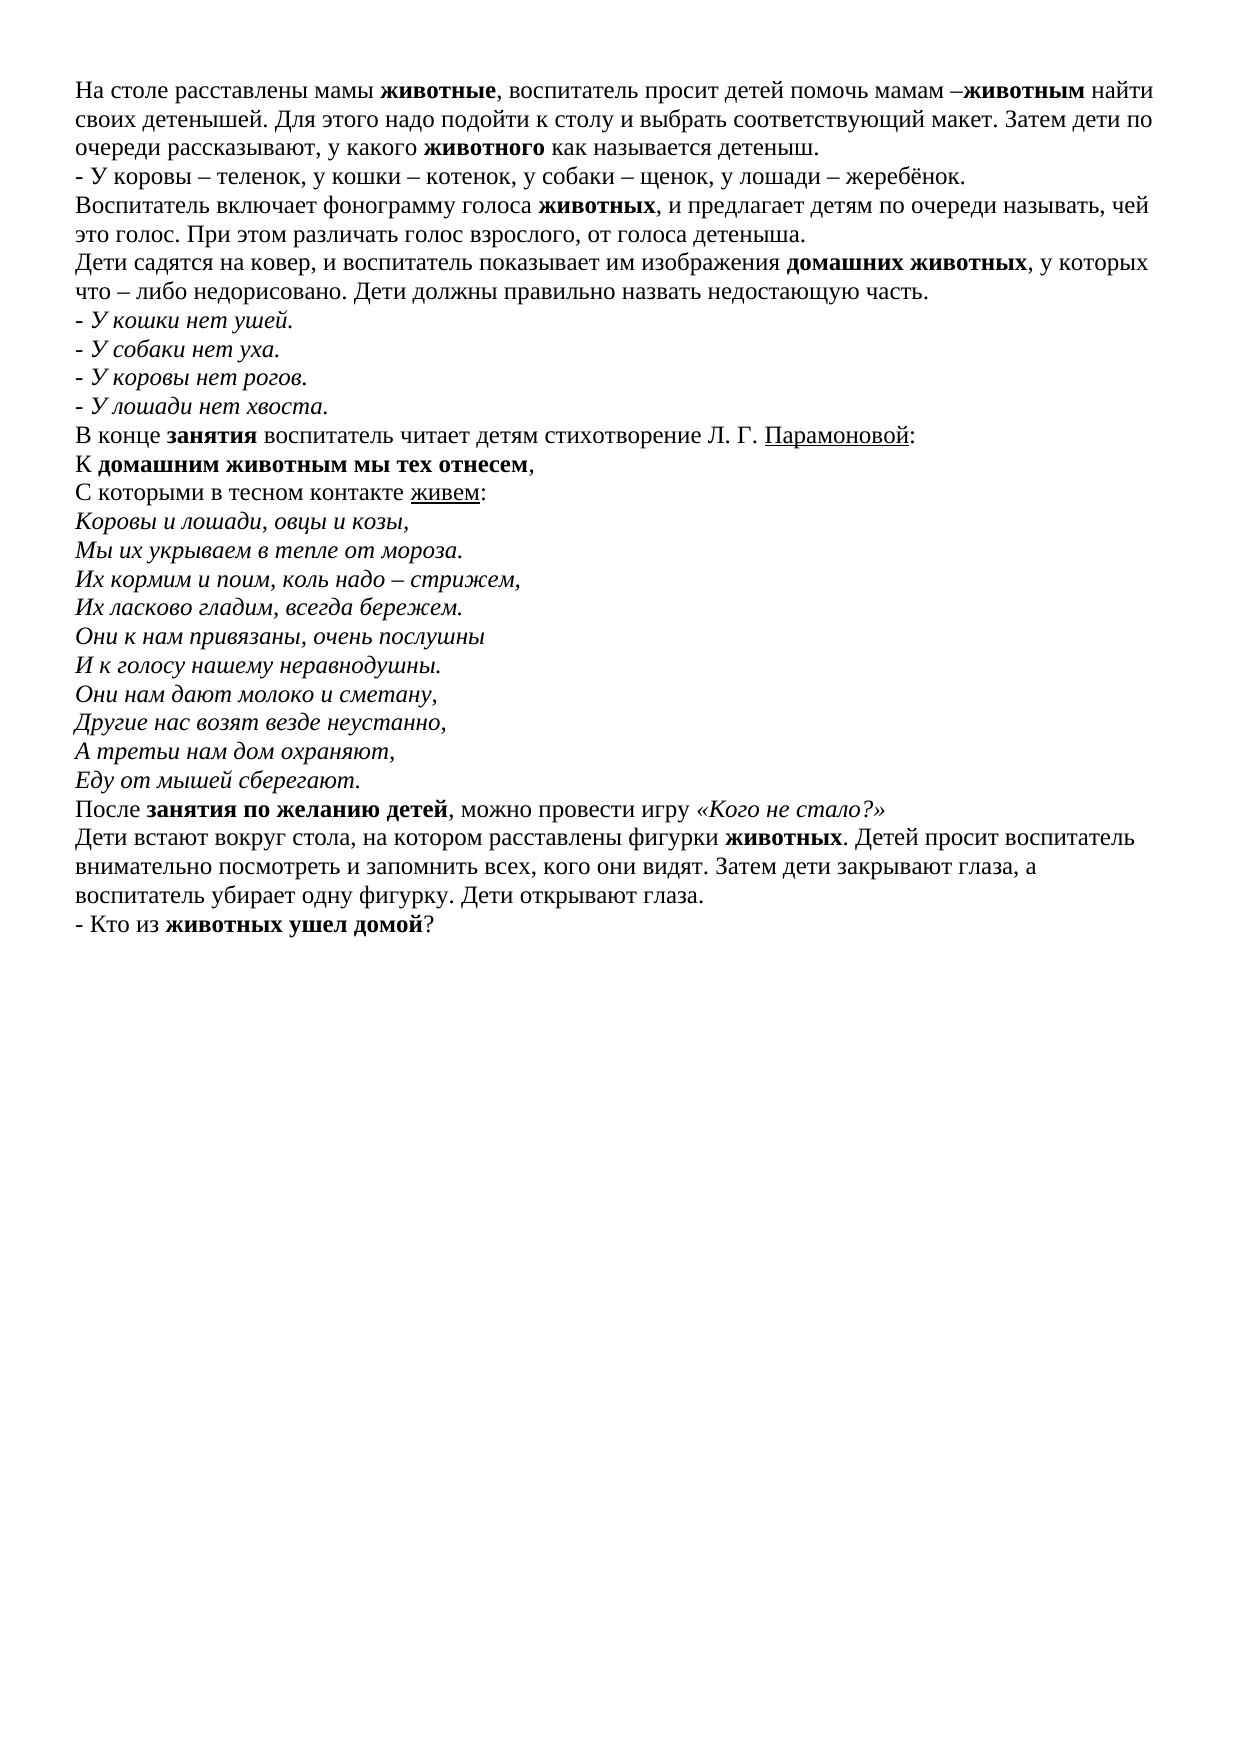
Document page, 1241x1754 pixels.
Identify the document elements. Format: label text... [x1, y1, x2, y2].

text Они к нам привязаны, очень послушны [75, 621, 1165, 650]
text Еду от мышей сберегают. [75, 765, 1165, 794]
text Другие нас возят везде неустанно, [75, 707, 1165, 736]
text Коровы и лошади, овцы и козы, [75, 506, 1165, 535]
text - У собаки нет уха. [75, 334, 1165, 362]
text С которыми в тесном контакте живем: [75, 477, 1165, 506]
text Их ласково гладим, всегда бережем. [75, 592, 1165, 621]
text Они нам дают молоко и сметану, [75, 679, 1165, 707]
text На столе расставлены мамы животные, воспитатель просит детей помочь мамам –животным найти своих детенышей. Для этого надо подойти к столу и выбрать соответствующий макет. Затем дети по очереди рассказывают, у какого животного как называется детеныш. [75, 75, 1165, 161]
text - У лошади нет хвоста. [75, 391, 1165, 420]
text - У коровы нет рогов. [75, 362, 1165, 391]
text Дети садятся на ковер, и воспитатель показывает им изображения домашних животных, у которых что – либо недорисовано. Дети должны правильно назвать недостающую часть. [75, 247, 1165, 305]
text А третьи нам дом охраняют, [75, 736, 1165, 765]
text - У коровы – теленок, у кошки – котенок, у собаки – щенок, у лошади – жеребёнок. [75, 161, 1165, 190]
text - Кто из животных ушел домой? [75, 909, 1165, 937]
text - У кошки нет ушей. [75, 305, 1165, 334]
text После занятия по желанию детей, можно провести игру «Кого не стало?» [75, 794, 1165, 822]
text И к голосу нашему неравнодушны. [75, 650, 1165, 679]
text Мы их укрываем в тепле от мороза. [75, 535, 1165, 564]
text В конце занятия воспитатель читает детям стихотворение Л. Г. Парамоновой: [75, 420, 1165, 449]
text Воспитатель включает фонограмму голоса животных, и предлагает детям по очереди называть, чей это голос. При этом различать голос взрослого, от голоса детеныша. [75, 190, 1165, 247]
text К домашним животным мы тех отнесем, [75, 449, 1165, 477]
text Их кормим и поим, коль надо – стрижем, [75, 564, 1165, 592]
text Дети встают вокруг стола, на котором расставлены фигурки животных. Детей просит воспитатель внимательно посмотреть и запомнить всех, кого они видят. Затем дети закрывают глаза, а воспитатель убирает одну фигурку. Дети открывают глаза. [75, 822, 1165, 909]
